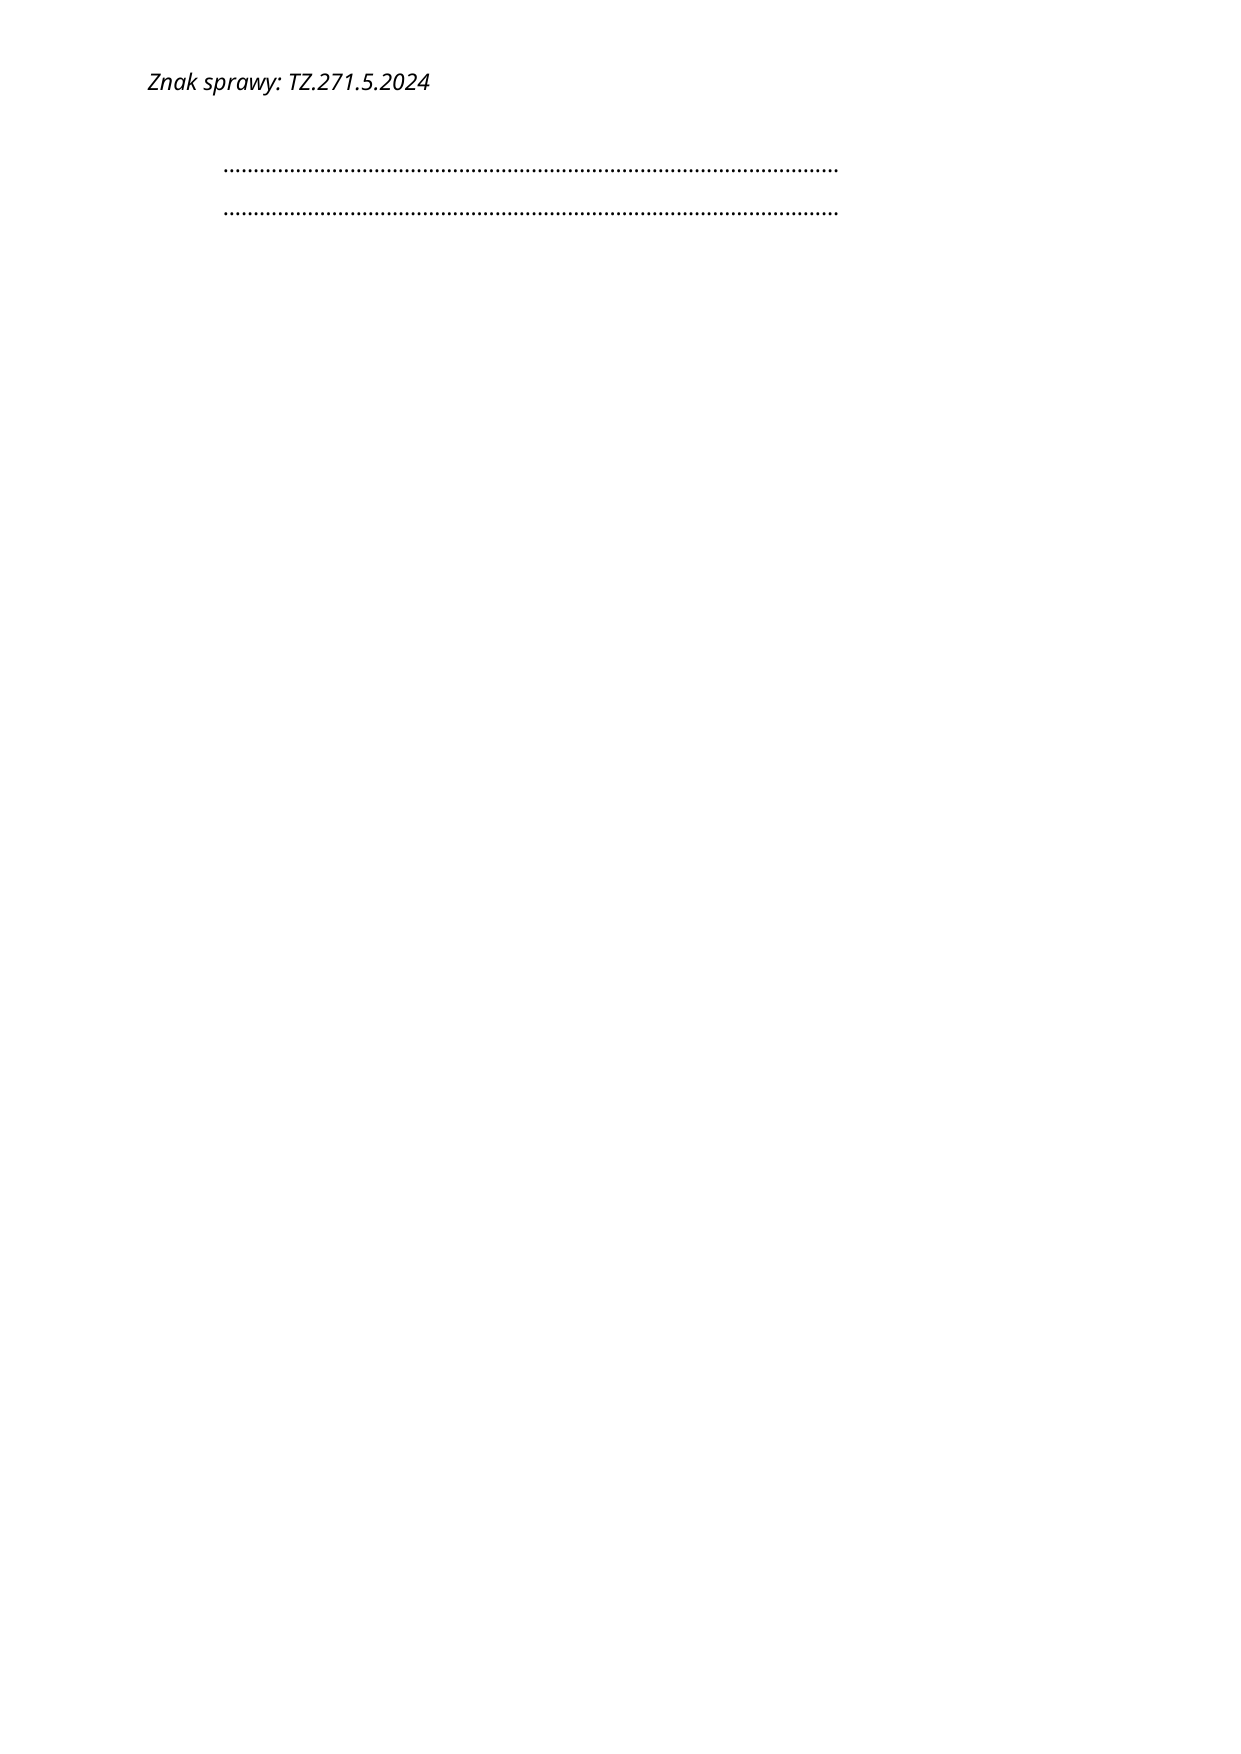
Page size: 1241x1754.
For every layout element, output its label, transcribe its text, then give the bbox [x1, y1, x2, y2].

text ………………………………………………………………………………………… [223, 148, 1092, 179]
text ………………………………………………………………………………………… [223, 191, 1092, 222]
